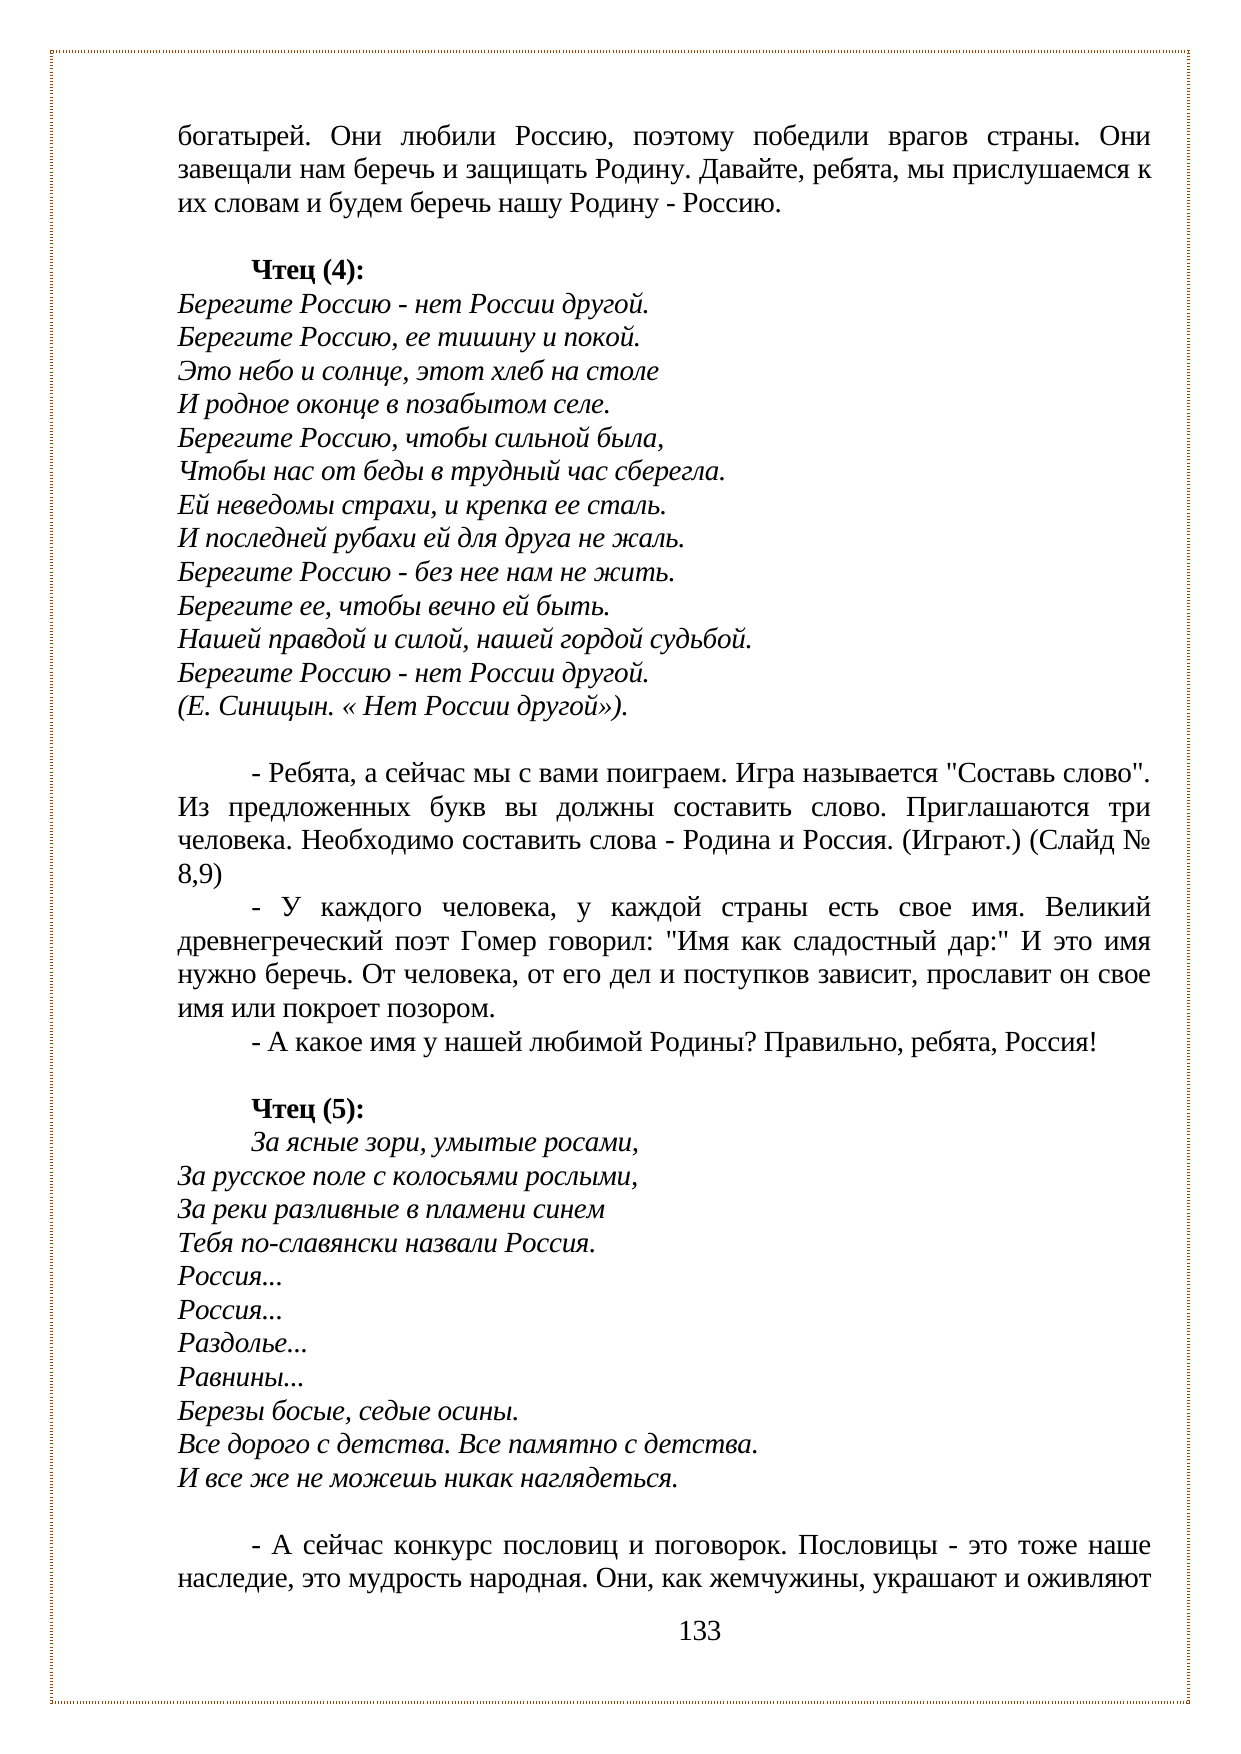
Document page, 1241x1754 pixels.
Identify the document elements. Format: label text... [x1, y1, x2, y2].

text Чтец (4): [177, 252, 1152, 286]
text - У каждого человека, у каждой страны есть свое имя. Великий древнегреческий поэт Гомер говорил: "Имя как сладостный дар:" И это имя нужно беречь. От человека, от его дел и поступков зависит, прославит он свое имя или покроет позором. [177, 889, 1152, 1024]
text Чтец (5): [177, 1091, 1152, 1124]
text За ясные зори, умытые росами, За русское поле с колосьями рослыми, За реки разливные в пламени синем Тебя по-славянски назвали Россия. Россия... Россия... Раздолье... Равнины... Березы босые, седые осины. Все дорого с детства. Все памятно с детства. И все же не можешь никак наглядеться. [177, 1124, 1152, 1493]
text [177, 1527, 1152, 1594]
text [177, 118, 1152, 219]
text - Ребята, а сейчас мы с вами поиграем. Игра называется "Составь слово". Из предложенных букв вы должны составить слово. Приглашаются три человека. Необходимо составить слова - Родина и Россия. (Играют.) (Слайд № 8,9) [177, 755, 1152, 889]
text - А какое имя у нашей любимой Родины? Правильно, ребята, Россия! [177, 1024, 1152, 1057]
text Берегите Россию - нет России другой. Берегите Россию, ее тишину и покой. Это небо и солнце, этот хлеб на столе И родное оконце в позабытом селе. Берегите Россию, чтобы сильной была, Чтобы нас от беды в трудный час сберегла. Ей неведомы страхи, и крепка ее сталь. И последней рубахи ей для друга не жаль. Берегите Россию - без нее нам не жить. Берегите ее, чтобы вечно ей быть. Нашей правдой и силой, нашей гордой судьбой. Берегите Россию - нет России другой. (Е. Синицын. « Нет России другой»). [177, 286, 1152, 722]
